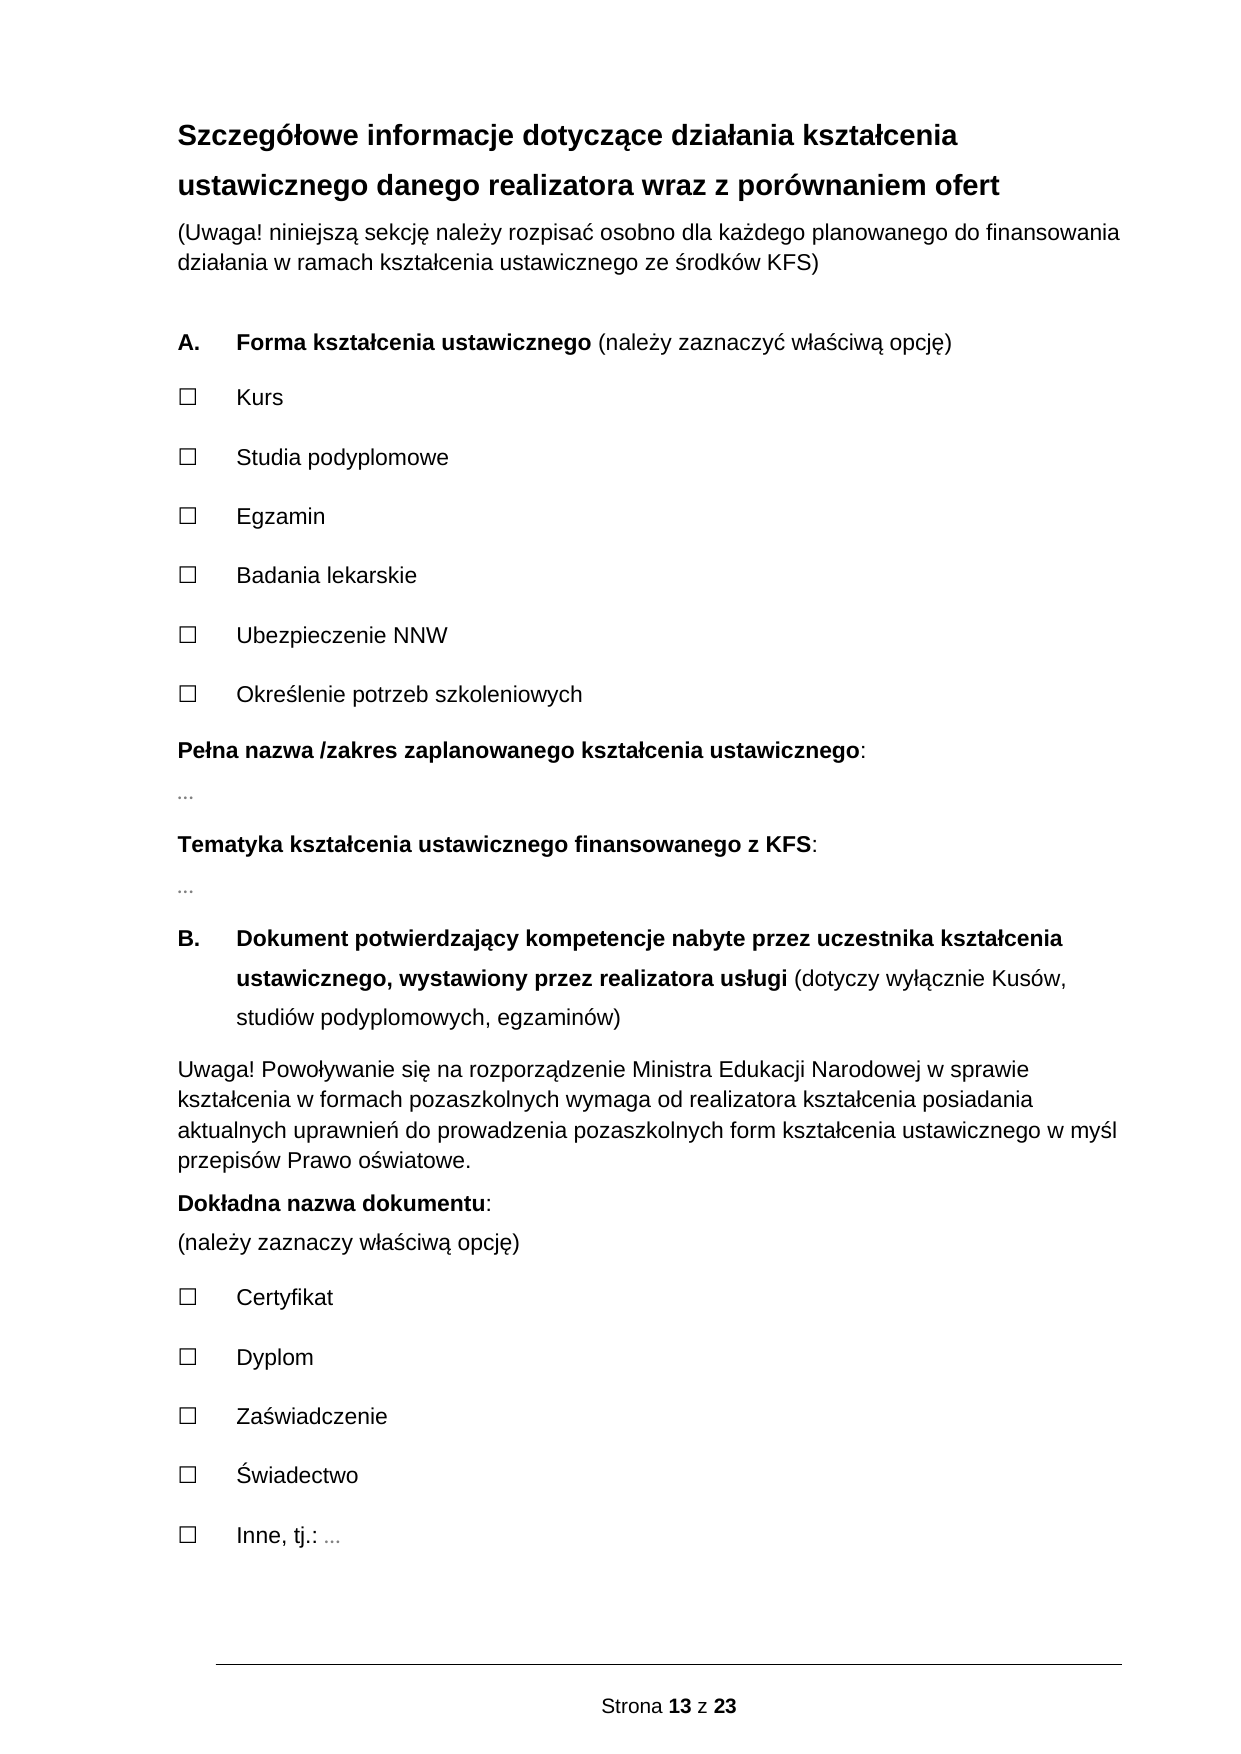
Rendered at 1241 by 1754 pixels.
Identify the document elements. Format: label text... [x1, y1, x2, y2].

text Ubezpieczenie NNW [177, 619, 1122, 650]
text Dyplom [177, 1340, 1122, 1372]
text Określenie potrzeb szkoleniowych [177, 678, 1122, 709]
list Dokument potwierdzający kompetencje nabyte przez uczestnika kształcenia ustawicznego, wystawiony przez realizatora usługi (dotyczy wyłącznie Kusów, studiów podyplomowych, egzaminów) [177, 925, 1122, 1031]
text Tematyka kształcenia ustawicznego finansowanego z KFS: [177, 831, 1122, 899]
text Szczegółowe informacje dotyczące działania kształcenia ustawicznego danego realizatora wraz z porównaniem ofert [177, 118, 1122, 202]
text Inne, tj.: [177, 1518, 1122, 1550]
text Zaświadczenie [177, 1400, 1122, 1431]
text Dokładna nazwa dokumentu: [177, 1189, 1122, 1216]
text Studia podyplomowe [177, 441, 1122, 472]
text (należy zaznaczy właściwą opcję) [177, 1229, 1122, 1255]
text Badania lekarskie [177, 559, 1122, 591]
text Egzamin [177, 500, 1122, 531]
text Kurs [177, 381, 1122, 412]
text Uwaga! Powoływanie się na rozporządzenie Ministra Edukacji Narodowej w sprawie kształcenia w formach pozaszkolnych wymaga od realizatora kształcenia posiadania aktualnych uprawnień do prowadzenia pozaszkolnych form kształcenia ustawicznego w myśl przepisów Prawo oświatowe. [177, 1056, 1122, 1173]
text Świadectwo [177, 1459, 1122, 1490]
text (Uwaga! niniejszą sekcję należy rozpisać osobno dla każdego planowanego do finansowania działania w ramach kształcenia ustawicznego ze środków KFS) [177, 219, 1122, 275]
text Certyfikat [177, 1281, 1122, 1312]
list Forma kształcenia ustawicznego (należy zaznaczyć właściwą opcję) [177, 329, 1122, 356]
text Pełna nazwa /zakres zaplanowanego kształcenia ustawicznego: [177, 737, 1122, 805]
